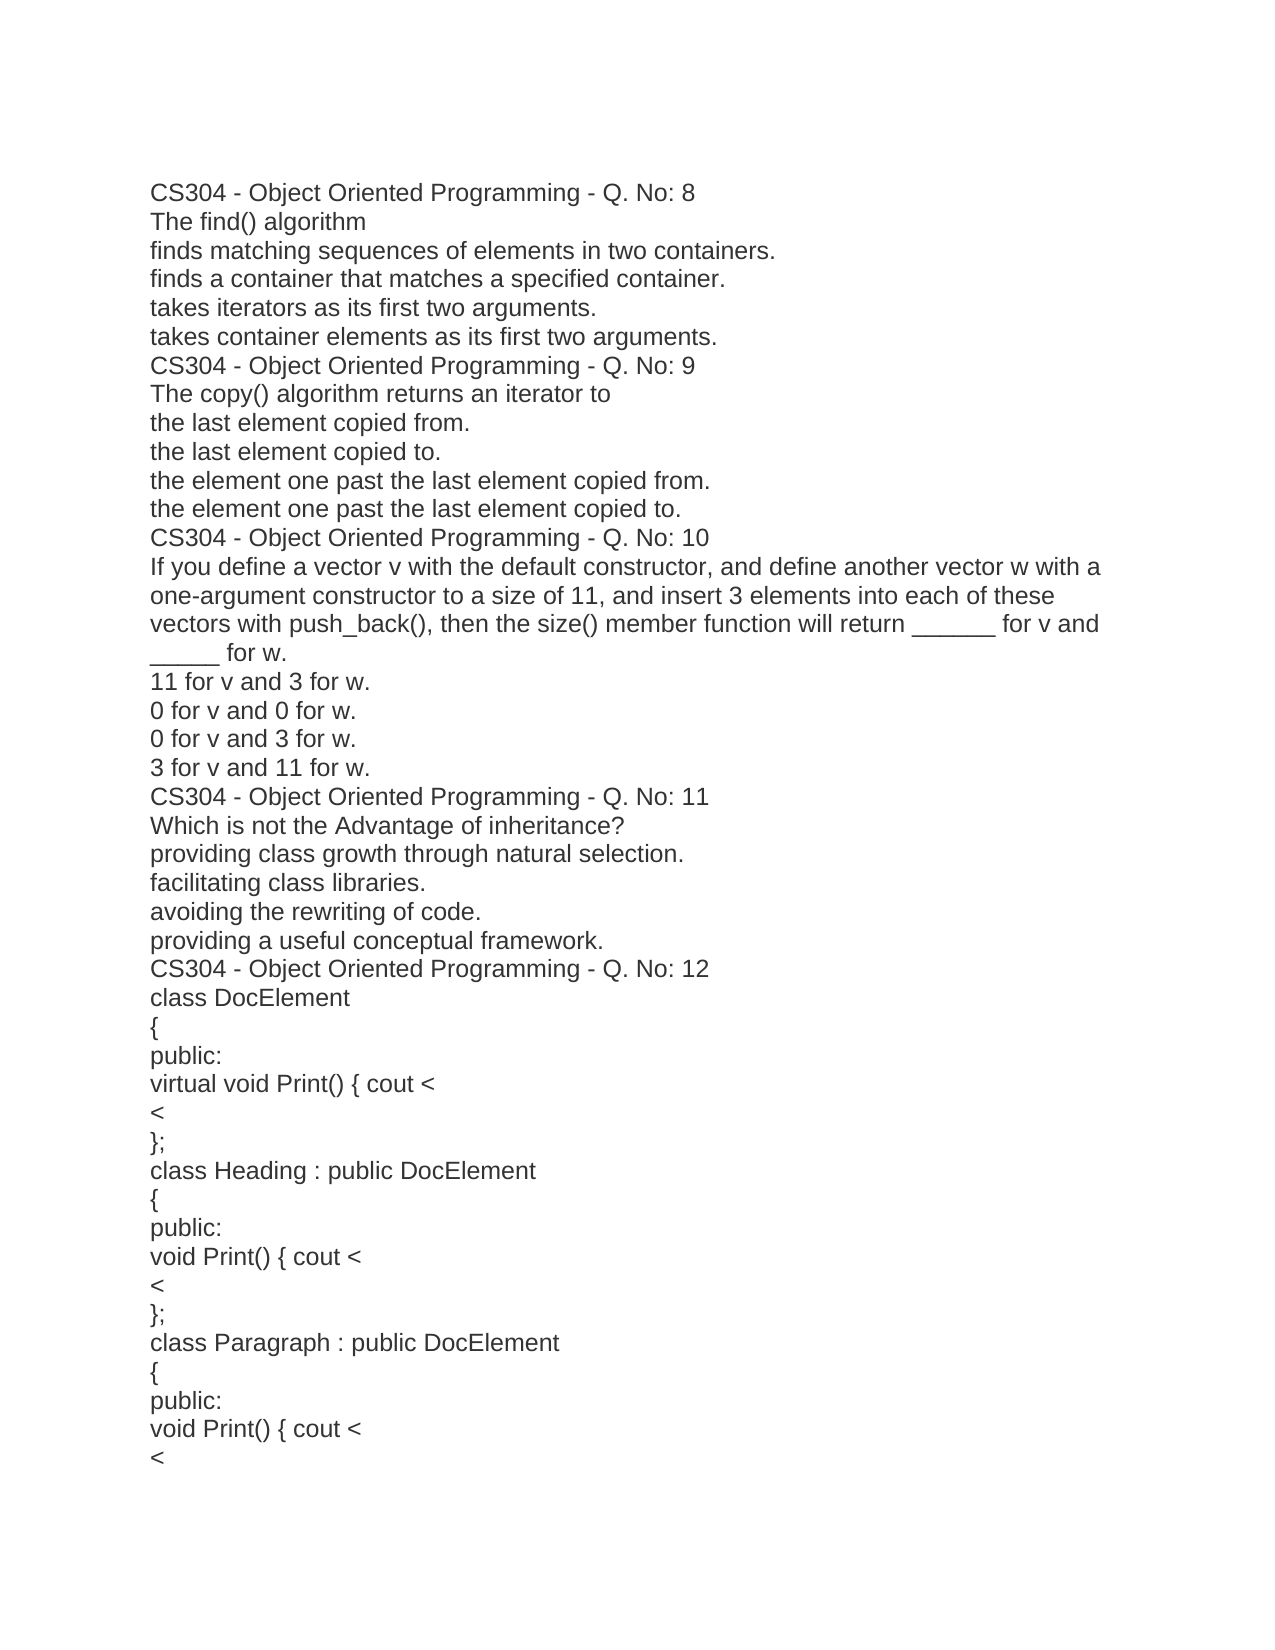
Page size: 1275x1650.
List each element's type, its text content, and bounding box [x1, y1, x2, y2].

text CS304 - Object Oriented Programming - Q. No: 10 If you define a vector v with the default constructor, and define another vector w with a one-argument constructor to a size of 11, and insert 3 elements into each of these vectors with push_back(), then the size() member function will return ______ for v and _____ for w. 11 for v and 3 for w. 0 for v and 0 for w. 0 for v and 3 for w. 3 for v and 11 for w. [150, 523, 1125, 782]
text CS304 - Object Oriented Programming - Q. No: 11 Which is not the Advantage of inheritance? providing class growth through natural selection. facilitating class libraries. avoiding the rewriting of code. providing a useful conceptual framework. [150, 782, 1125, 954]
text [150, 150, 1125, 351]
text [150, 954, 1125, 1472]
text CS304 - Object Oriented Programming - Q. No: 9 www.vuzs.net The copy() algorithm returns an iterator to the last element copied from. the last element copied to. the element one past the last element copied from. the element one past the last element copied to. [150, 351, 1125, 523]
